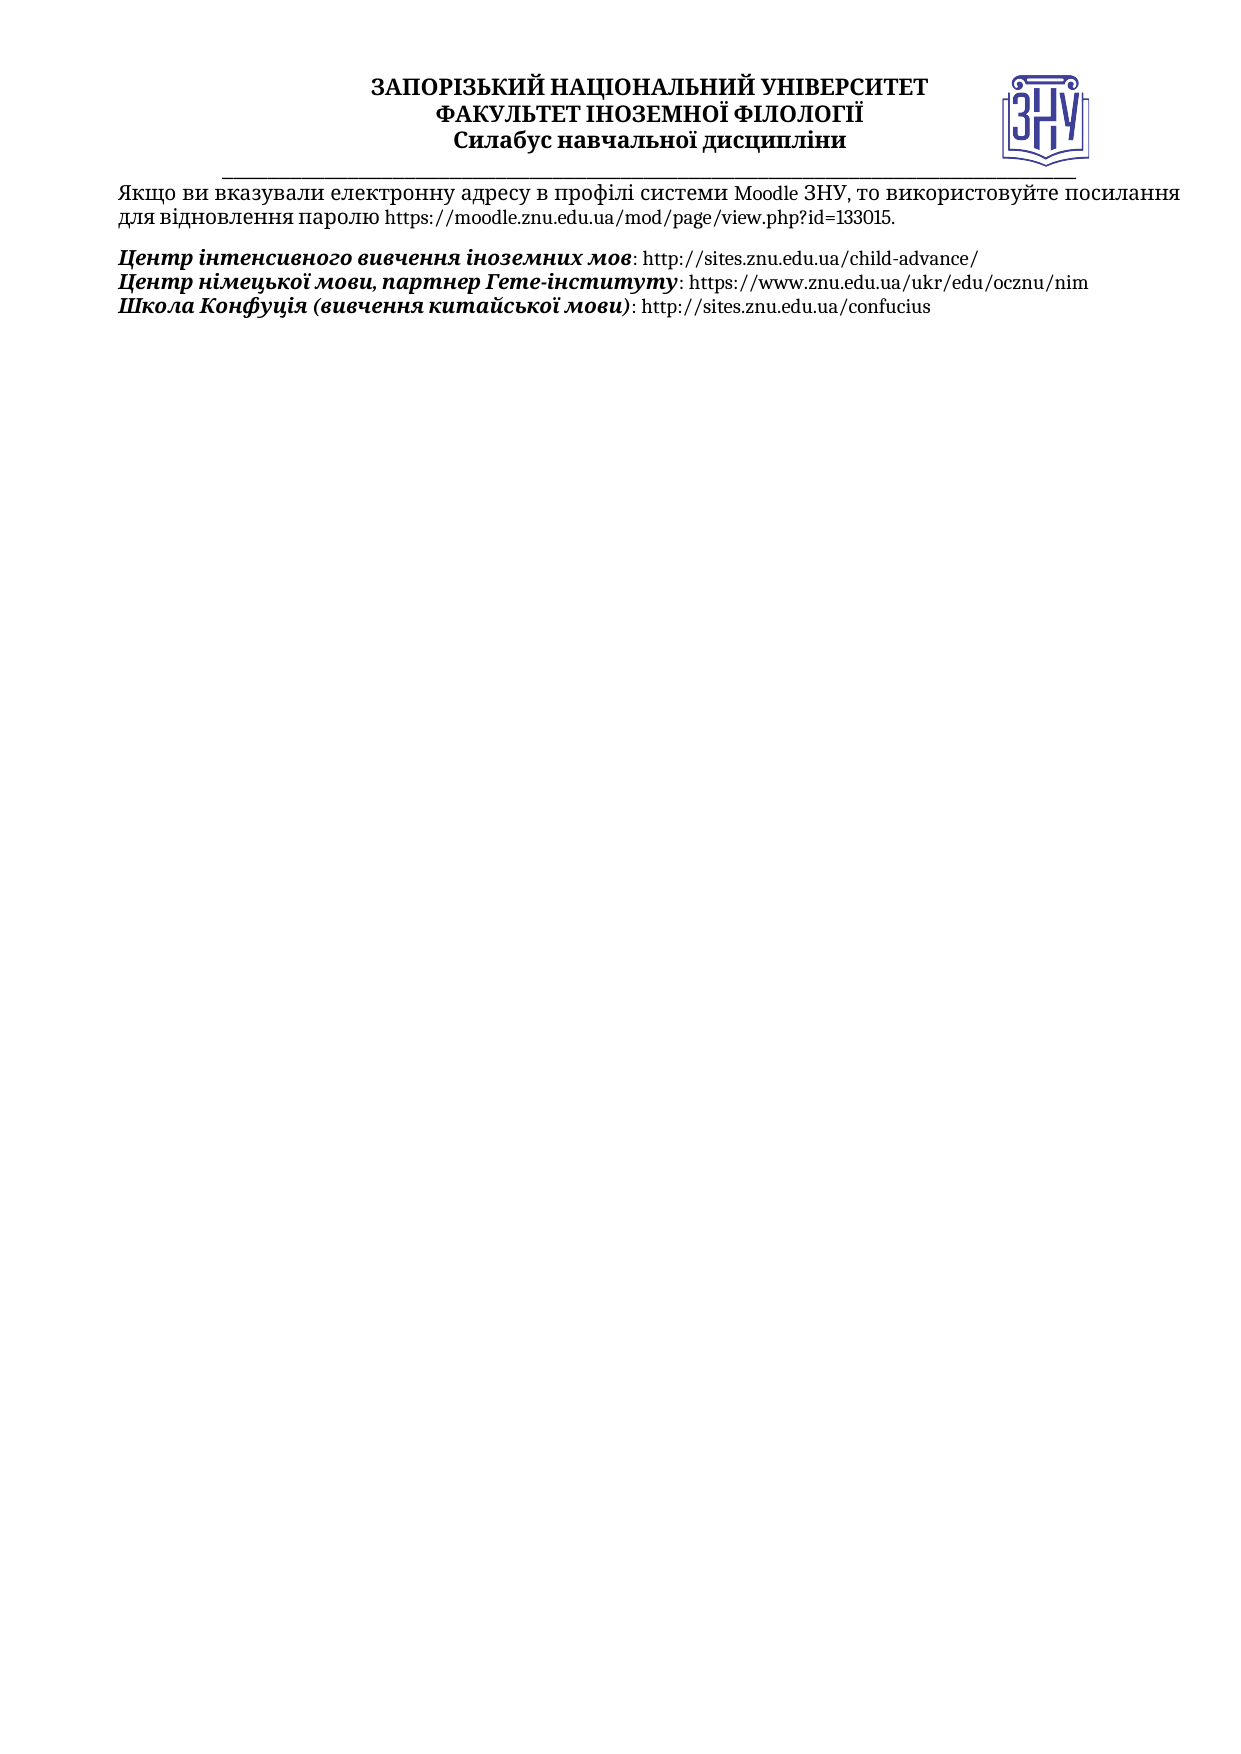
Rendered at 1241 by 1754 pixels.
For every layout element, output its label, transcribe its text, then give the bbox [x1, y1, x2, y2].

text Центр німецької мови, партнер Гете-інституту: https://www.znu.edu.ua/ukr/edu/ocznu/nim [118, 271, 1181, 295]
text Якщо ви вказували електронну адресу в профілі системи Moodle ЗНУ, то використовуйте посилання для відновлення паролю https://moodle.znu.edu.ua/mod/page/view.php?id=133015. [118, 182, 1181, 230]
text Центр інтенсивного вивчення іноземних мов: http://sites.znu.edu.ua/child-advance/ [118, 247, 1181, 271]
text Школа Конфуція (вивчення китайської мови): http://sites.znu.edu.ua/confucius [118, 295, 1181, 319]
picture [1002, 75, 1090, 167]
